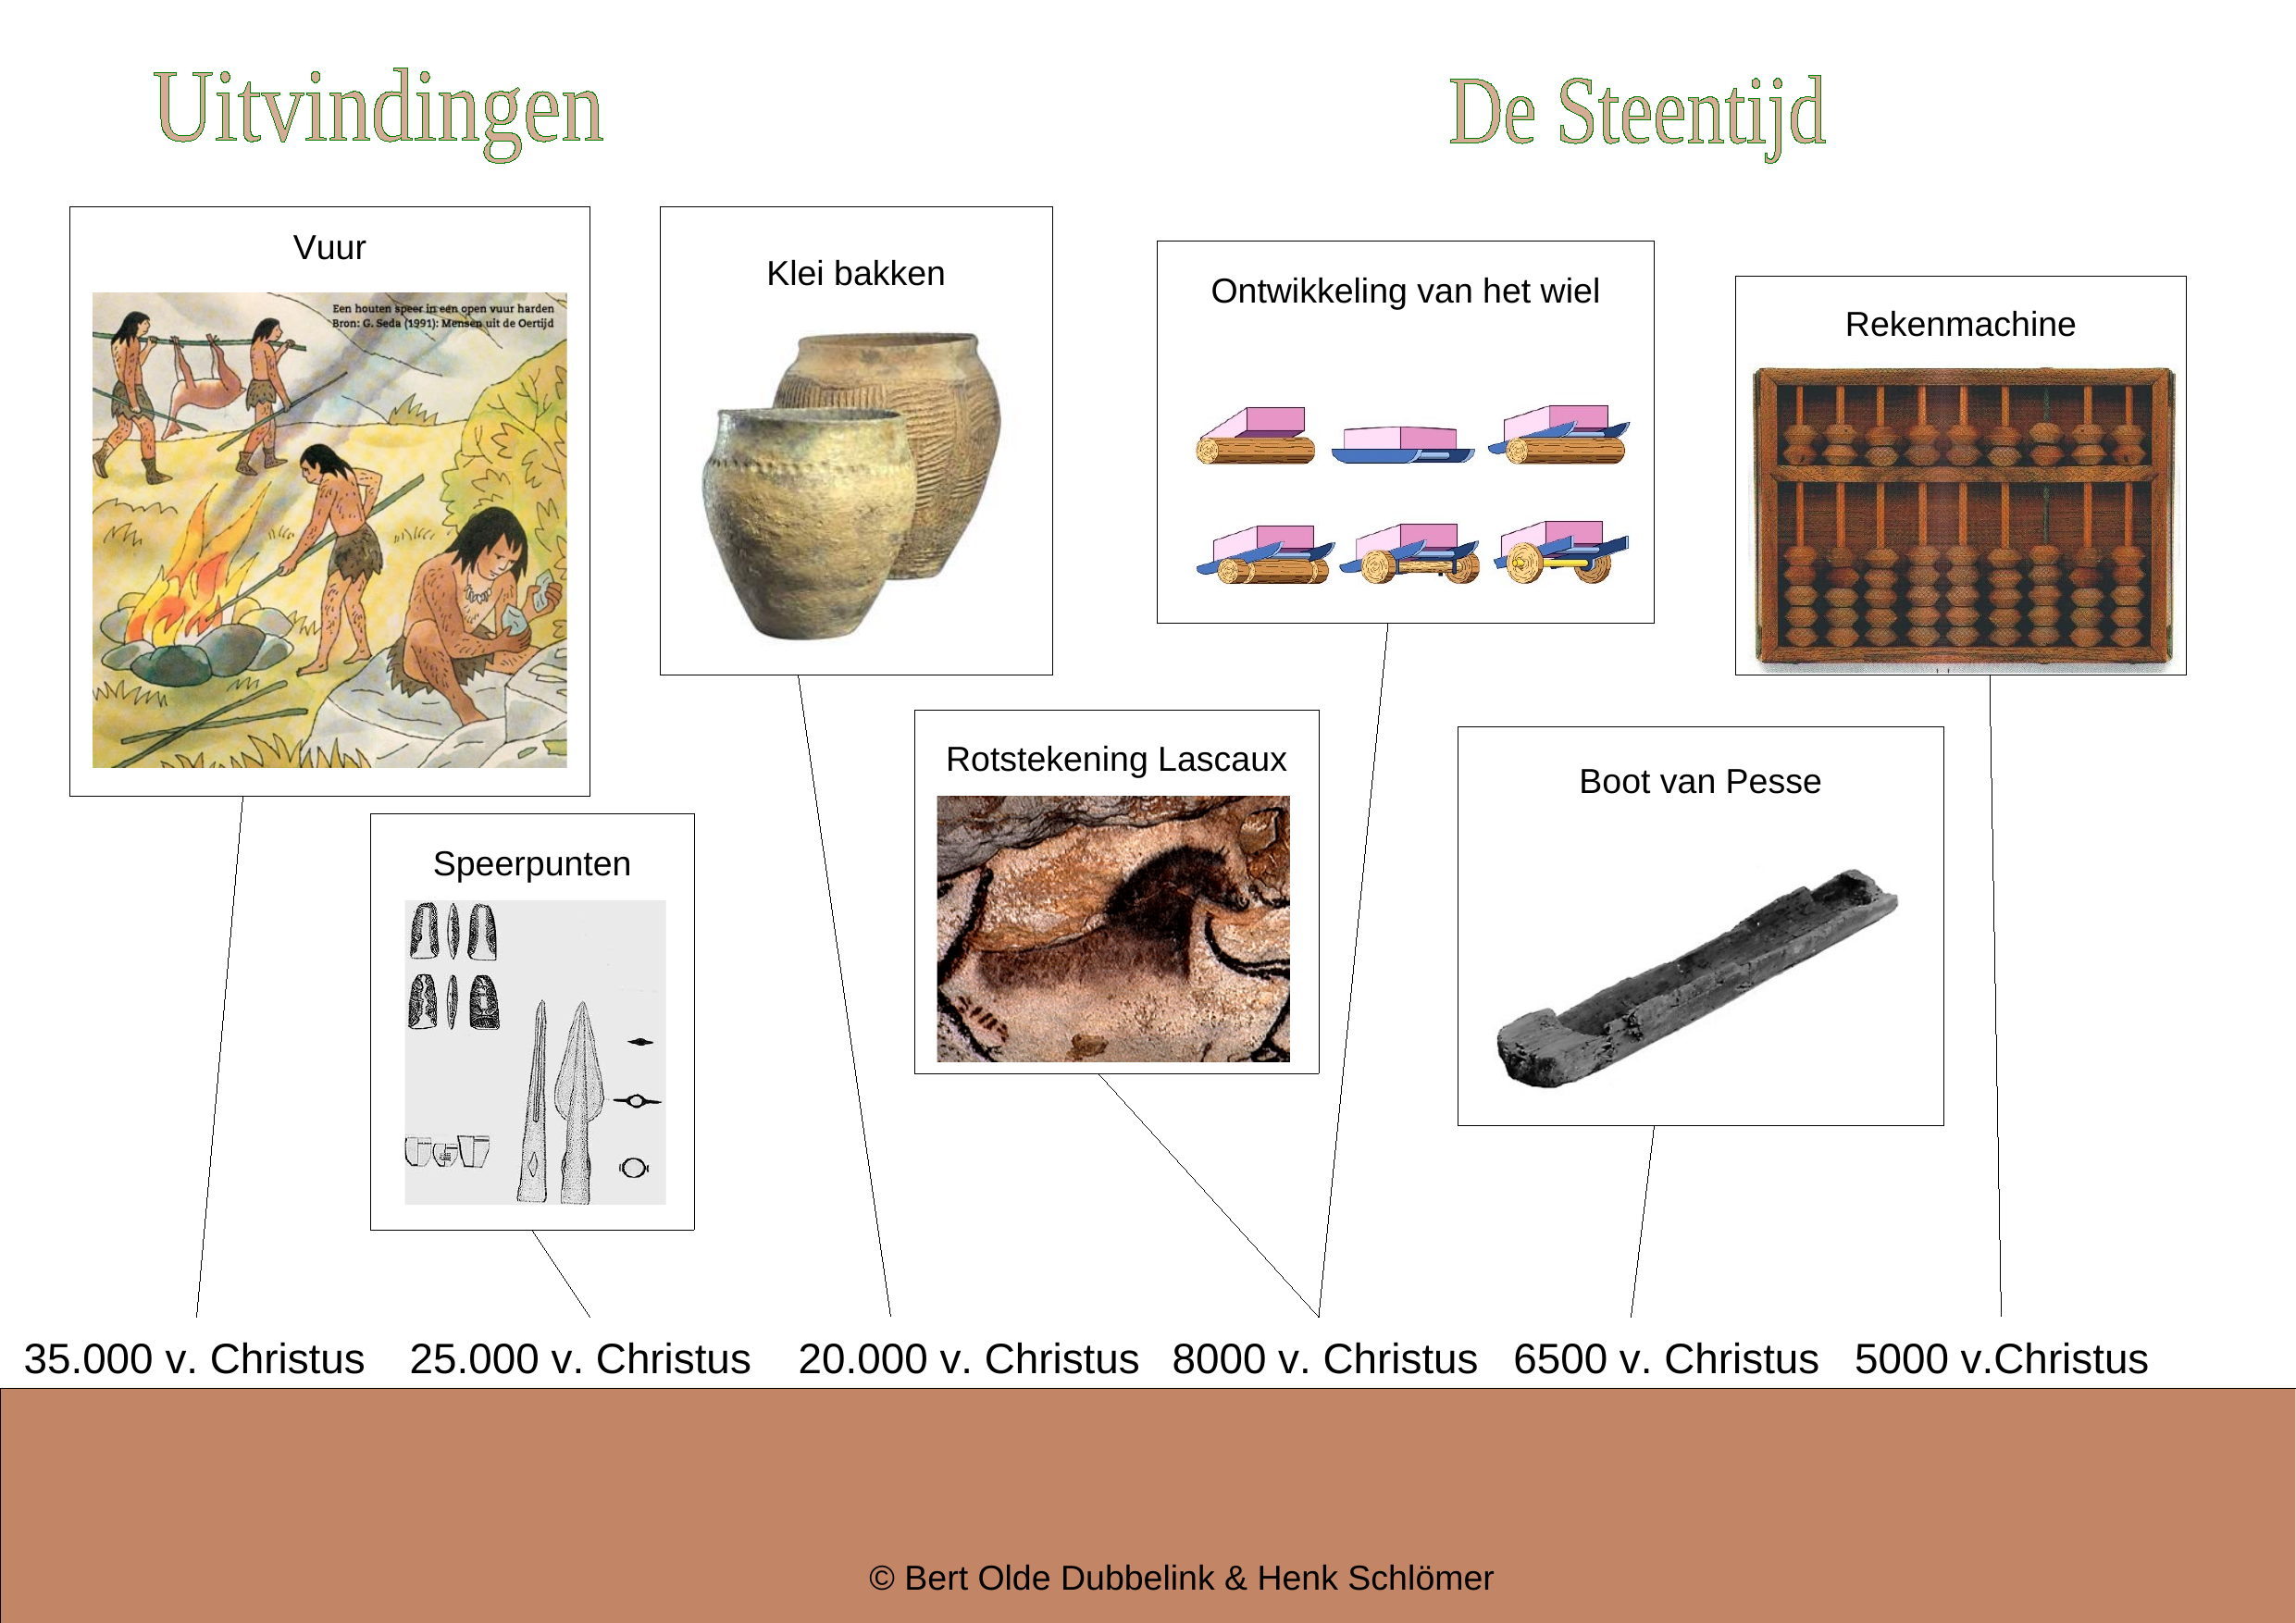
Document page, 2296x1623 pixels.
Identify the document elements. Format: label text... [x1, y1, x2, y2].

picture [1492, 865, 1906, 1105]
picture [682, 310, 1027, 655]
picture [1746, 362, 2184, 674]
picture [937, 796, 1290, 1062]
picture [93, 292, 567, 768]
picture [404, 900, 666, 1205]
text 35.000 v. Christus 25.000 v. Christus 20.000 v. Christus 8000 v. Christus 6500 v. Christus 5000 v.Christus [0, 1333, 2295, 1382]
